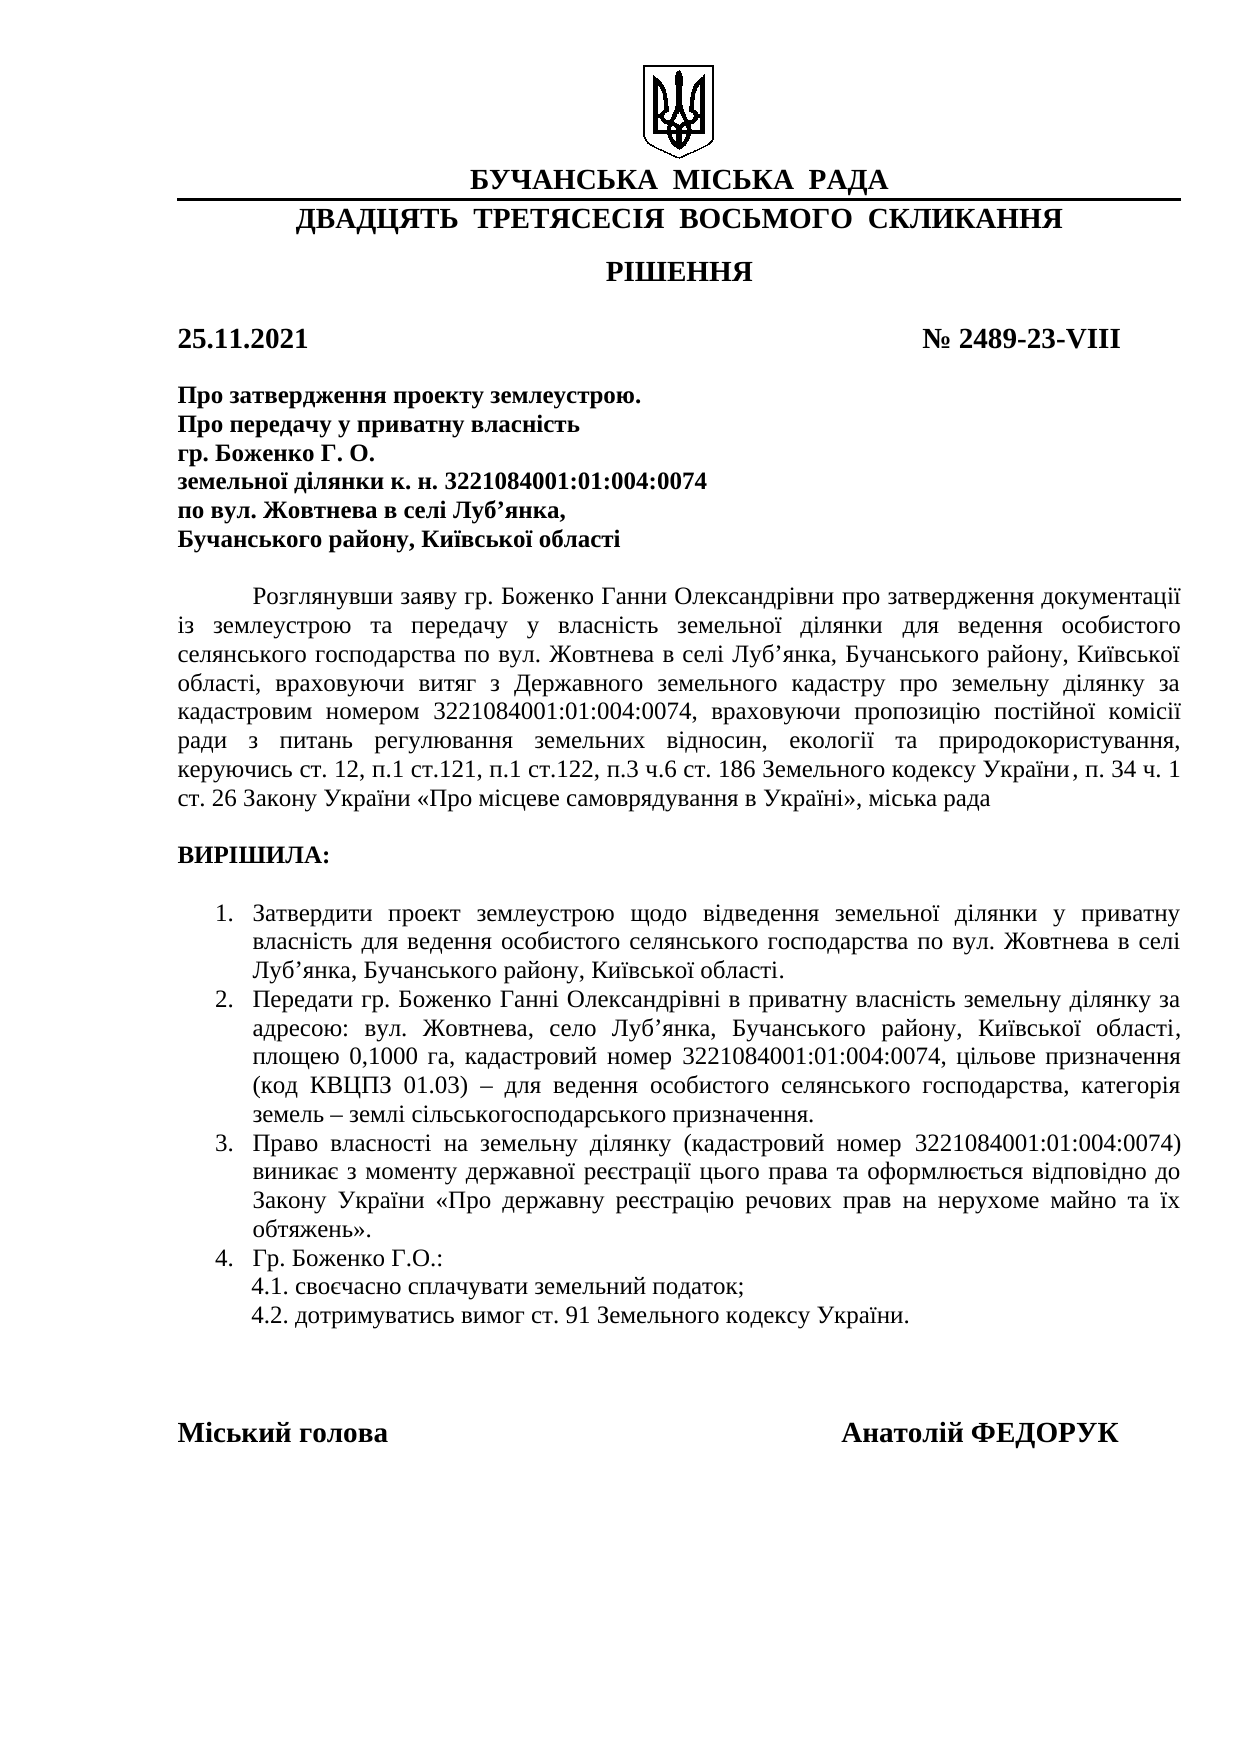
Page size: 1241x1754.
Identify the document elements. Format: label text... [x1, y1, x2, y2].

text земельної ділянки к. н. 3221084001:01:004:0074 [177, 466, 1181, 495]
text Про передачу у приватну власність [177, 409, 1181, 438]
text Про затвердження проекту землеустрою. [177, 380, 1181, 409]
text БУЧАНСЬКА МІСЬКА РАДА [177, 162, 1181, 198]
text ДВАДЦЯТЬ ТРЕТЯСЕСІЯ ВОСЬМОГО СКЛИКАННЯ [177, 201, 1181, 234]
text Міський голова Анатолій ФЕДОРУК [177, 1415, 1181, 1449]
text ВИРІШИЛА: [177, 840, 1181, 869]
text 4.2. дотримуватись вимог ст. 91 Земельного кодексу України. [177, 1300, 1181, 1329]
text Бучанського району, Київської області [177, 524, 1181, 553]
text РІШЕННЯ [177, 254, 1181, 287]
list Право власності на земельну ділянку (кадастровий номер 3221084001:01:004:0074) виникає з моменту державної реєстрації цього права та оформлюється відповідно до Закону України «Про державну реєстрацію речових прав на нерухоме майно та їх обтяжень». [215, 1128, 1181, 1243]
text Розглянувши заяву гр. Боженко Ганни Олександрівни про затвердження документації із землеустрою та передачу у власність земельної ділянки для ведення особистого селянського господарства по вул. Жовтнева в селі Луб’янка, Бучанського району, Київської області, враховуючи витяг з Державного земельного кадастру про земельну ділянку за кадастровим номером 3221084001:01:004:0074, враховуючи пропозицію постійної комісії ради з питань регулювання земельних відносин, екології та природокористування, керуючись ст. 12, п.1 ст.121, п.1 ст.122, п.3 ч.6 ст. 186 Земельного кодексу України, п. 34 ч. 1 ст. 26 Закону України «Про місцеве самоврядування в Україні», міська рада [177, 581, 1181, 811]
list Затвердити проект землеустрою щодо відведення земельної ділянки у приватну власність для ведення особистого селянського господарства по вул. Жовтнева в селі Луб’янка, Бучанського району, Київської області. [215, 898, 1181, 984]
list Гр. Боженко Г.О.: [215, 1243, 1181, 1271]
text 25.11.2021 № 2489-23-VІІІ [177, 321, 1181, 354]
list Передати гр. Боженко Ганні Олександрівні в приватну власність земельну ділянку за адресою: вул. Жовтнева, село Луб’янка, Бучанського району, Київської області, площею 0,1000 га, кадастровий номер 3221084001:01:004:0074, цільове призначення (код КВЦПЗ 01.03) – для ведення особистого селянського господарства, категорія земель – землі сільськогосподарського призначення. [215, 984, 1181, 1128]
text по вул. Жовтнева в селі Луб’янка, [177, 495, 1181, 524]
text гр. Боженко Г. О. [177, 438, 1181, 466]
text 4.1. своєчасно сплачувати земельний податок; [177, 1271, 1181, 1300]
